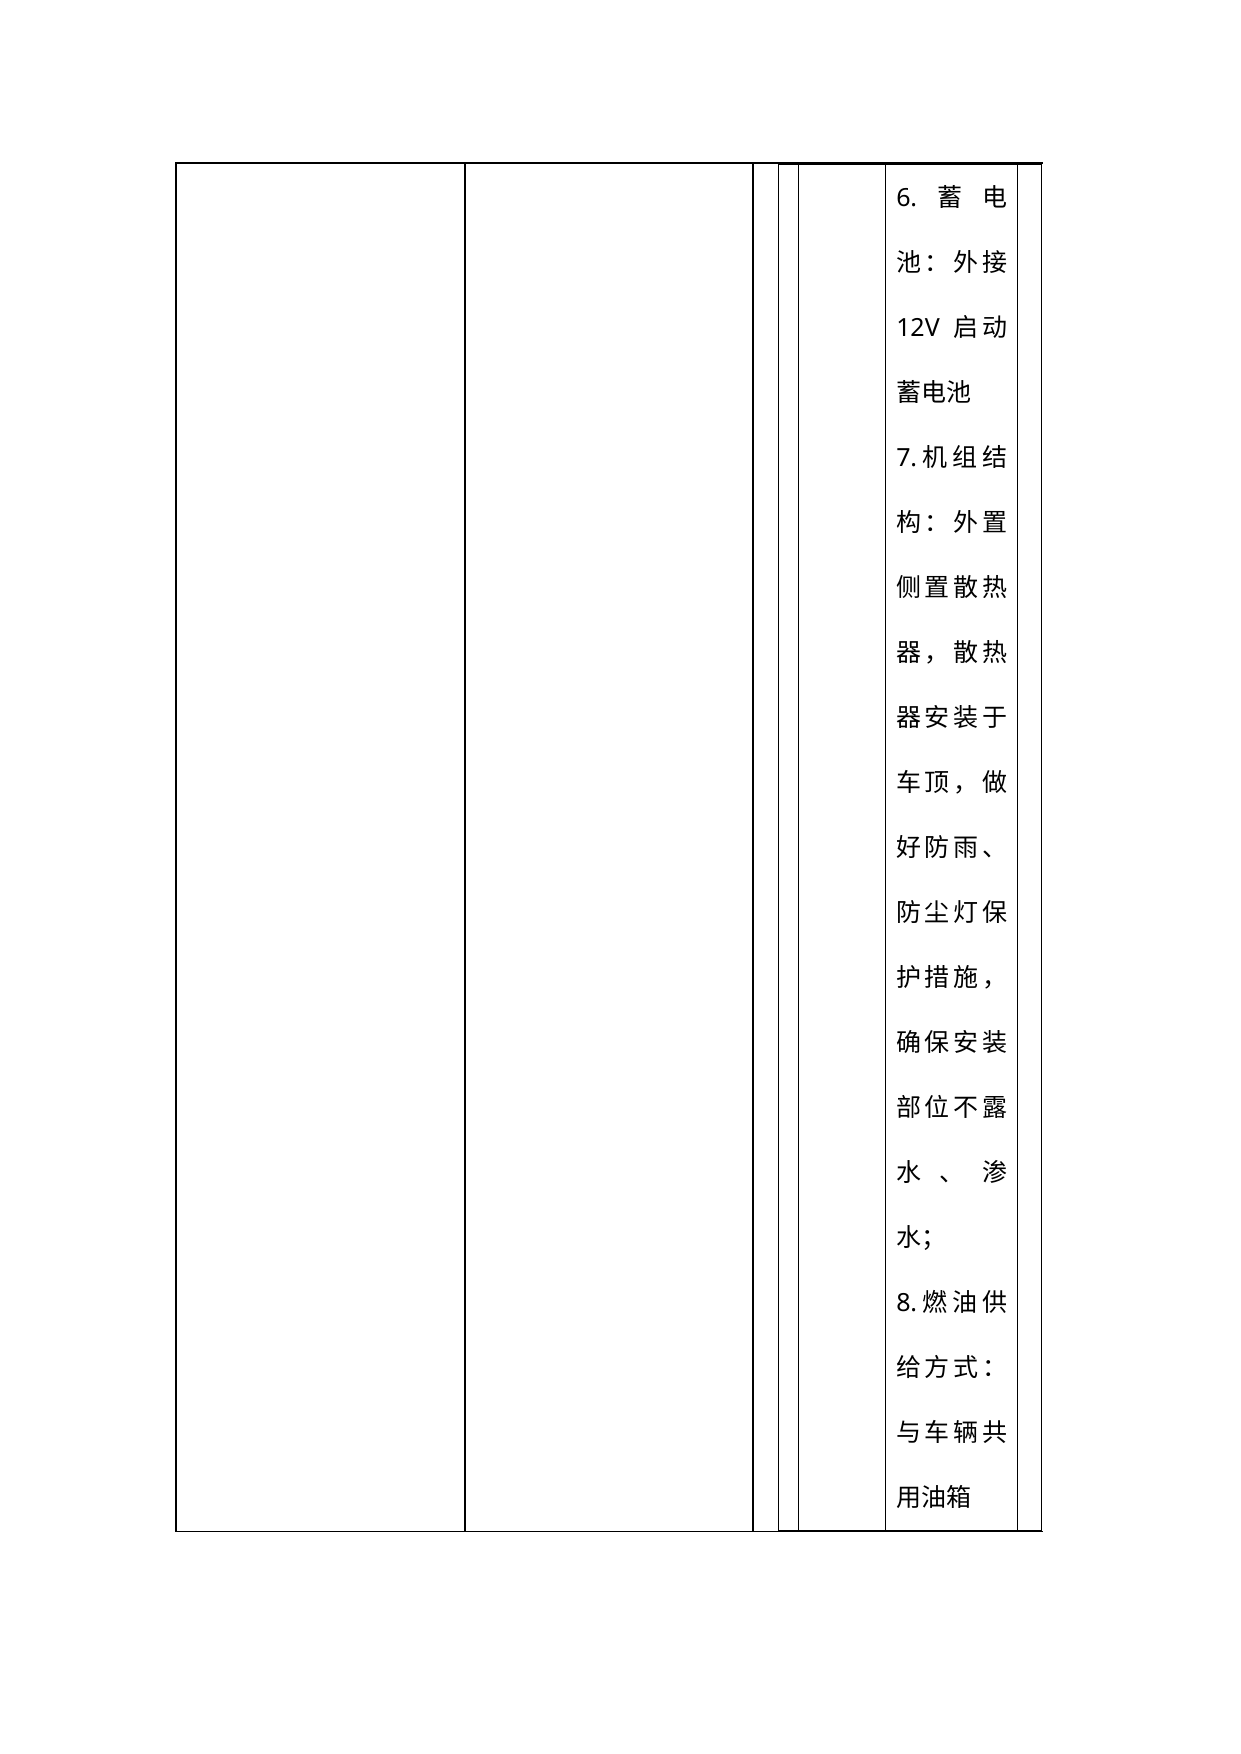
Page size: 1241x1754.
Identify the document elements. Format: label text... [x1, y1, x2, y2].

table_cell 1 [466, 164, 752, 1531]
table_cell [754, 164, 778, 1531]
table_cell [886, 165, 1017, 1530]
table_cell [177, 164, 464, 1531]
table_cell [799, 165, 885, 1530]
table_cell [779, 165, 798, 1530]
table_cell [1018, 165, 1041, 1530]
